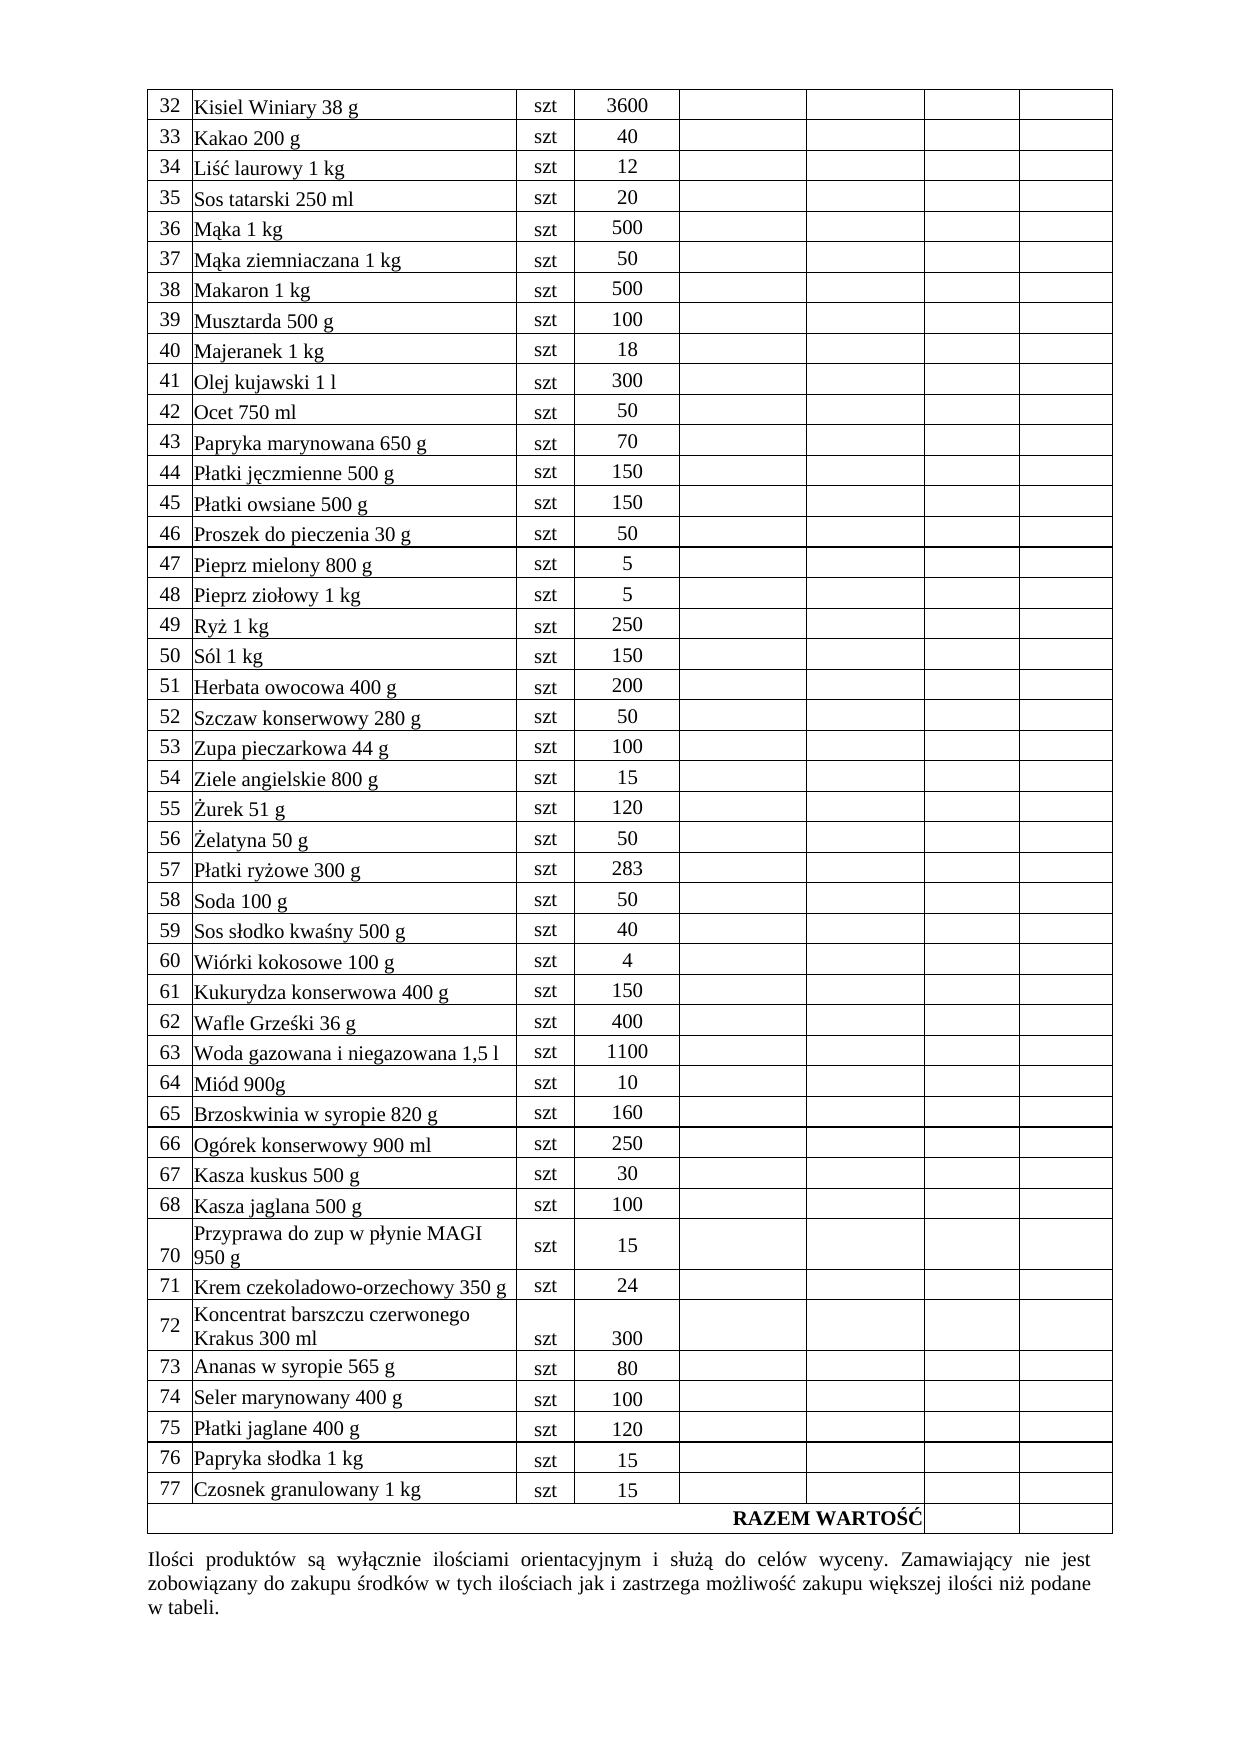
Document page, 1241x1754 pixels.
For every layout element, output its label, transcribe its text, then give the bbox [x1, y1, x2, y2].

table_cell Krem czekoladowo-orzechowy 350 g [193, 1270, 516, 1299]
table_cell 60 [148, 944, 192, 974]
table_cell 75 [148, 1412, 192, 1441]
table_cell Soda 100 g [193, 883, 516, 913]
table_cell [1020, 1158, 1112, 1187]
table_cell 50 [575, 822, 679, 852]
table_cell [1020, 639, 1112, 668]
table_cell 50 [148, 639, 192, 668]
table_cell [680, 731, 806, 760]
table_cell [680, 364, 806, 394]
table_cell [807, 334, 924, 363]
table_cell Kisiel Winiary 38 g [193, 90, 516, 119]
table_cell [807, 273, 924, 302]
table_cell Majeranek 1 kg [193, 334, 516, 363]
table_cell szt [517, 1128, 574, 1157]
table_cell szt [517, 395, 574, 424]
table_cell 15 [575, 1443, 679, 1472]
table_cell szt [517, 944, 574, 974]
table_cell [680, 548, 806, 577]
table_cell szt [517, 761, 574, 791]
table_cell [680, 578, 806, 607]
table_cell [807, 1158, 924, 1187]
table_cell [1020, 1473, 1112, 1502]
table_cell 500 [575, 212, 679, 241]
table_cell [925, 853, 1019, 882]
table_cell Pieprz ziołowy 1 kg [193, 578, 516, 607]
table_cell [807, 395, 924, 424]
table_cell [925, 1219, 1019, 1269]
table_cell [807, 1189, 924, 1218]
table_cell szt [517, 151, 574, 180]
table_cell Olej kujawski 1 l [193, 364, 516, 394]
table_cell 65 [148, 1097, 192, 1126]
table_cell 500 [575, 273, 679, 302]
table_cell Płatki jaglane 400 g [193, 1412, 516, 1441]
table_cell [925, 364, 1019, 394]
table_cell [1020, 303, 1112, 333]
table_cell [807, 883, 924, 913]
table_cell Mąka 1 kg [193, 212, 516, 241]
table_cell [680, 822, 806, 852]
table_cell [680, 1443, 806, 1472]
table_cell [680, 151, 806, 180]
table_cell [680, 639, 806, 668]
table_cell [925, 761, 1019, 791]
table_cell szt [517, 1351, 574, 1380]
table_cell Kakao 200 g [193, 120, 516, 150]
table_cell 30 [575, 1158, 679, 1187]
table_cell [1020, 425, 1112, 455]
table_cell [925, 456, 1019, 485]
table_cell [680, 1300, 806, 1350]
table_cell szt [517, 181, 574, 211]
table_cell 150 [575, 975, 679, 1004]
table_cell [680, 303, 806, 333]
table_cell 44 [148, 456, 192, 485]
table_cell szt [517, 1270, 574, 1299]
table_cell [925, 639, 1019, 668]
table_cell 74 [148, 1381, 192, 1411]
table_cell 61 [148, 975, 192, 1004]
table_cell [1020, 1097, 1112, 1126]
table_cell 33 [148, 120, 192, 150]
table_cell [1020, 578, 1112, 607]
table_cell [925, 731, 1019, 760]
table_cell [1020, 1036, 1112, 1065]
table_cell [925, 1189, 1019, 1218]
table_cell [807, 548, 924, 577]
table_cell [925, 700, 1019, 729]
table_cell [807, 944, 924, 974]
table_cell szt [517, 212, 574, 241]
table_cell Płatki jęczmienne 500 g [193, 456, 516, 485]
table_cell [1020, 1443, 1112, 1472]
table_cell [680, 486, 806, 516]
table_cell 40 [148, 334, 192, 363]
table_cell [925, 1473, 1019, 1502]
table_cell [1020, 761, 1112, 791]
table_cell Pieprz mielony 800 g [193, 548, 516, 577]
table_cell [807, 609, 924, 638]
table_cell Kasza kuskus 500 g [193, 1158, 516, 1187]
table_cell 76 [148, 1443, 192, 1472]
table_cell 150 [575, 486, 679, 516]
table_cell [680, 90, 806, 119]
table_cell [1020, 853, 1112, 882]
table_cell [1020, 1351, 1112, 1380]
table_cell [807, 700, 924, 729]
table_cell [807, 1270, 924, 1299]
table_cell [925, 1351, 1019, 1380]
table_cell szt [517, 731, 574, 760]
table_cell szt [517, 670, 574, 699]
table_cell [807, 1128, 924, 1157]
table_cell 51 [148, 670, 192, 699]
table_cell [1020, 395, 1112, 424]
table_cell szt [517, 1036, 574, 1065]
table_cell 42 [148, 395, 192, 424]
table_cell [925, 517, 1019, 546]
table_cell [680, 1005, 806, 1035]
table_cell 100 [575, 731, 679, 760]
table_cell [680, 1097, 806, 1126]
table_cell szt [517, 914, 574, 943]
table_cell [925, 822, 1019, 852]
table_cell [807, 242, 924, 272]
table_cell 37 [148, 242, 192, 272]
table_cell [807, 181, 924, 211]
table_cell [807, 212, 924, 241]
table_cell Woda gazowana i niegazowana 1,5 l [193, 1036, 516, 1065]
table_cell 24 [575, 1270, 679, 1299]
table_cell [925, 1066, 1019, 1096]
table_cell [680, 334, 806, 363]
table_cell 160 [575, 1097, 679, 1126]
table_cell [807, 853, 924, 882]
table_cell 300 [575, 364, 679, 394]
table_cell 41 [148, 364, 192, 394]
table_cell 50 [575, 883, 679, 913]
table_cell [807, 303, 924, 333]
table_cell 12 [575, 151, 679, 180]
table_cell [925, 548, 1019, 577]
table_cell 73 [148, 1351, 192, 1380]
table_cell Liść laurowy 1 kg [193, 151, 516, 180]
table_cell [807, 1412, 924, 1441]
table_cell 58 [148, 883, 192, 913]
table_cell Seler marynowany 400 g [193, 1381, 516, 1411]
table_cell [925, 792, 1019, 821]
table_cell [807, 975, 924, 1004]
table_cell Kasza jaglana 500 g [193, 1189, 516, 1218]
table_cell szt [517, 792, 574, 821]
table_cell 71 [148, 1270, 192, 1299]
table_cell 62 [148, 1005, 192, 1035]
table_cell 283 [575, 853, 679, 882]
table_cell [807, 914, 924, 943]
table_cell [680, 456, 806, 485]
table_cell [925, 578, 1019, 607]
table_cell [925, 1036, 1019, 1065]
table_cell 15 [575, 1219, 679, 1269]
table_cell [680, 1189, 806, 1218]
table_cell 50 [575, 395, 679, 424]
table_cell 100 [575, 1381, 679, 1411]
table_cell [1020, 212, 1112, 241]
table_cell [925, 425, 1019, 455]
table_cell 15 [575, 761, 679, 791]
table_cell Żurek 51 g [193, 792, 516, 821]
table_cell [680, 395, 806, 424]
table_cell [925, 670, 1019, 699]
table_cell [1020, 273, 1112, 302]
table_cell [680, 517, 806, 546]
table_cell Płatki ryżowe 300 g [193, 853, 516, 882]
table_cell [1020, 1300, 1112, 1350]
table_cell [807, 822, 924, 852]
table_cell [1020, 334, 1112, 363]
table_cell [1020, 1189, 1112, 1218]
table_cell Ogórek konserwowy 900 ml [193, 1128, 516, 1157]
table_cell 36 [148, 212, 192, 241]
table_cell szt [517, 273, 574, 302]
table_cell szt [517, 639, 574, 668]
table_cell Miód 900g [193, 1066, 516, 1096]
table_cell [1020, 517, 1112, 546]
table_cell [680, 181, 806, 211]
table_cell [925, 120, 1019, 150]
table_cell [1020, 456, 1112, 485]
table_cell 300 [575, 1300, 679, 1350]
table_cell 54 [148, 761, 192, 791]
table_cell 46 [148, 517, 192, 546]
table_cell [807, 1381, 924, 1411]
table_cell [925, 1381, 1019, 1411]
table_cell [680, 609, 806, 638]
table_cell [680, 975, 806, 1004]
table_cell [807, 761, 924, 791]
table_cell 72 [148, 1300, 192, 1350]
table_cell szt [517, 853, 574, 882]
table_cell 15 [575, 1473, 679, 1502]
table_cell [1020, 1066, 1112, 1096]
table_cell Sól 1 kg [193, 639, 516, 668]
table_cell RAZEM WARTOŚĆ [148, 1504, 924, 1533]
table_cell [1020, 90, 1112, 119]
table_cell [807, 517, 924, 546]
table_cell Szczaw konserwowy 280 g [193, 700, 516, 729]
table_cell szt [517, 609, 574, 638]
table_cell [1020, 883, 1112, 913]
table_cell szt [517, 425, 574, 455]
table_cell 59 [148, 914, 192, 943]
table_cell [925, 151, 1019, 180]
table_cell szt [517, 578, 574, 607]
table_cell [1020, 1270, 1112, 1299]
table_cell [925, 944, 1019, 974]
table_cell [1020, 731, 1112, 760]
table_cell [925, 609, 1019, 638]
table_cell 35 [148, 181, 192, 211]
table_cell 4 [575, 944, 679, 974]
table_cell 100 [575, 1189, 679, 1218]
table_cell Ziele angielskie 800 g [193, 761, 516, 791]
table_cell 150 [575, 456, 679, 485]
table_cell [680, 792, 806, 821]
table_cell [680, 853, 806, 882]
table_cell 250 [575, 1128, 679, 1157]
table_cell 80 [575, 1351, 679, 1380]
table_cell 50 [575, 700, 679, 729]
table_cell [807, 731, 924, 760]
table_cell 57 [148, 853, 192, 882]
table_cell [925, 486, 1019, 516]
table_cell [680, 1066, 806, 1096]
table_cell Płatki owsiane 500 g [193, 486, 516, 516]
table_cell [925, 1158, 1019, 1187]
table_cell Ocet 750 ml [193, 395, 516, 424]
table_cell [1020, 1128, 1112, 1157]
table_cell 1100 [575, 1036, 679, 1065]
table_cell szt [517, 334, 574, 363]
table_cell [1020, 486, 1112, 516]
table_cell [680, 425, 806, 455]
table_cell szt [517, 1189, 574, 1218]
table_cell [807, 1097, 924, 1126]
table_cell [680, 212, 806, 241]
table_cell szt [517, 303, 574, 333]
table_cell 64 [148, 1066, 192, 1096]
table_cell 150 [575, 639, 679, 668]
table_cell szt [517, 90, 574, 119]
table_cell [925, 1443, 1019, 1472]
table_cell [680, 1473, 806, 1502]
table_cell 66 [148, 1128, 192, 1157]
table_cell 55 [148, 792, 192, 821]
table_cell [1020, 700, 1112, 729]
table_cell [1020, 1504, 1112, 1533]
table_cell szt [517, 1443, 574, 1472]
table_cell [1020, 181, 1112, 211]
table_cell [680, 670, 806, 699]
table_cell [925, 1270, 1019, 1299]
table_cell szt [517, 548, 574, 577]
table_cell [925, 1412, 1019, 1441]
table_cell Brzoskwinia w syropie 820 g [193, 1097, 516, 1126]
table_cell 49 [148, 609, 192, 638]
table_cell [925, 242, 1019, 272]
table_cell [925, 975, 1019, 1004]
table_cell 3600 [575, 90, 679, 119]
table_cell 5 [575, 578, 679, 607]
table_cell [807, 120, 924, 150]
table_cell [680, 944, 806, 974]
table_cell szt [517, 364, 574, 394]
table_cell [680, 883, 806, 913]
table_cell [925, 1097, 1019, 1126]
table_cell [807, 1005, 924, 1035]
table_cell 50 [575, 517, 679, 546]
table_cell [1020, 670, 1112, 699]
table_cell [680, 1036, 806, 1065]
table_cell Proszek do pieczenia 30 g [193, 517, 516, 546]
table_cell szt [517, 700, 574, 729]
table_cell 52 [148, 700, 192, 729]
table_cell 40 [575, 914, 679, 943]
table_cell [925, 334, 1019, 363]
table_cell 50 [575, 242, 679, 272]
table_cell [1020, 609, 1112, 638]
table_cell [925, 914, 1019, 943]
table_cell [1020, 242, 1112, 272]
table_cell 43 [148, 425, 192, 455]
table_cell 48 [148, 578, 192, 607]
table_cell [680, 914, 806, 943]
table_cell 120 [575, 792, 679, 821]
table_cell [807, 425, 924, 455]
table_cell szt [517, 517, 574, 546]
table_cell [807, 578, 924, 607]
table_cell [925, 1504, 1019, 1533]
table_cell [1020, 1381, 1112, 1411]
table_cell [1020, 975, 1112, 1004]
table_cell szt [517, 1219, 574, 1269]
table_cell [925, 90, 1019, 119]
table_cell Herbata owocowa 400 g [193, 670, 516, 699]
table_cell [807, 1473, 924, 1502]
table_cell [925, 273, 1019, 302]
table_cell Wafle Grześki 36 g [193, 1005, 516, 1035]
table_cell 77 [148, 1473, 192, 1502]
table_cell szt [517, 1097, 574, 1126]
table_cell [807, 486, 924, 516]
table_cell [680, 700, 806, 729]
table_cell Czosnek granulowany 1 kg [193, 1473, 516, 1502]
table_cell 38 [148, 273, 192, 302]
table_cell szt [517, 822, 574, 852]
table_cell Żelatyna 50 g [193, 822, 516, 852]
table_cell [680, 120, 806, 150]
table_cell [925, 212, 1019, 241]
table_cell Musztarda 500 g [193, 303, 516, 333]
table_cell Kukurydza konserwowa 400 g [193, 975, 516, 1004]
table_cell szt [517, 456, 574, 485]
table_cell 120 [575, 1412, 679, 1441]
table_cell [1020, 548, 1112, 577]
table_cell [680, 1412, 806, 1441]
table_cell 18 [575, 334, 679, 363]
table_cell 100 [575, 303, 679, 333]
table_cell [1020, 792, 1112, 821]
table_cell 63 [148, 1036, 192, 1065]
table_cell [1020, 822, 1112, 852]
table_cell 70 [148, 1219, 192, 1269]
table_cell [1020, 944, 1112, 974]
table_cell [925, 395, 1019, 424]
table_cell [680, 1219, 806, 1269]
table_cell [1020, 120, 1112, 150]
table_cell [807, 1219, 924, 1269]
table_cell [1020, 1412, 1112, 1441]
table_cell Ananas w syropie 565 g [193, 1351, 516, 1380]
table_cell Ryż 1 kg [193, 609, 516, 638]
table_cell [1020, 1219, 1112, 1269]
table_cell szt [517, 975, 574, 1004]
table_cell Wiórki kokosowe 100 g [193, 944, 516, 974]
table_cell szt [517, 120, 574, 150]
table_cell [807, 456, 924, 485]
table_cell [680, 1128, 806, 1157]
table_cell [680, 1381, 806, 1411]
table_cell [680, 1158, 806, 1187]
text Ilości produktów są wyłącznie ilościami orientacyjnym i służą do celów wyceny. Zamawiający nie jest zobowiązany do zakupu środków w tych ilościach jak i zastrzega możliwość zakupu większej ilości niż podane w tabeli. [148, 1547, 1093, 1619]
table_cell szt [517, 1473, 574, 1502]
table_cell [680, 273, 806, 302]
table_cell [925, 1128, 1019, 1157]
table_cell Papryka marynowana 650 g [193, 425, 516, 455]
table_cell szt [517, 883, 574, 913]
table_cell 70 [575, 425, 679, 455]
table_cell [807, 151, 924, 180]
table_cell 32 [148, 90, 192, 119]
table_cell [925, 1300, 1019, 1350]
table_cell 400 [575, 1005, 679, 1035]
table_cell Zupa pieczarkowa 44 g [193, 731, 516, 760]
table_cell szt [517, 1412, 574, 1441]
table_cell [807, 1036, 924, 1065]
table_cell szt [517, 1300, 574, 1350]
table_cell Przyprawa do zup w płynie MAGI 950 g [193, 1219, 516, 1269]
table_cell szt [517, 1066, 574, 1096]
table_cell 45 [148, 486, 192, 516]
table_cell [925, 1005, 1019, 1035]
table_cell [807, 1351, 924, 1380]
table_cell szt [517, 486, 574, 516]
table_cell [807, 670, 924, 699]
table_cell 200 [575, 670, 679, 699]
table_cell Makaron 1 kg [193, 273, 516, 302]
table_cell Koncentrat barszczu czerwonego Krakus 300 ml [193, 1300, 516, 1350]
table_cell Sos słodko kwaśny 500 g [193, 914, 516, 943]
table_cell 56 [148, 822, 192, 852]
table_cell 68 [148, 1189, 192, 1218]
table_cell 250 [575, 609, 679, 638]
table_cell szt [517, 1005, 574, 1035]
table_cell [925, 181, 1019, 211]
table_cell szt [517, 242, 574, 272]
table_cell [807, 1443, 924, 1472]
table_cell 5 [575, 548, 679, 577]
table_cell [680, 1351, 806, 1380]
table_cell [807, 792, 924, 821]
table_cell 34 [148, 151, 192, 180]
table_cell szt [517, 1158, 574, 1187]
table_cell Mąka ziemniaczana 1 kg [193, 242, 516, 272]
table_cell Sos tatarski 250 ml [193, 181, 516, 211]
table_cell [925, 303, 1019, 333]
table_cell Papryka słodka 1 kg [193, 1443, 516, 1472]
table_cell szt [517, 1381, 574, 1411]
table_cell [1020, 914, 1112, 943]
table_cell 20 [575, 181, 679, 211]
table_cell [807, 1300, 924, 1350]
table_cell [807, 639, 924, 668]
table_cell 67 [148, 1158, 192, 1187]
table_cell 10 [575, 1066, 679, 1096]
table_cell [807, 90, 924, 119]
table_cell [1020, 1005, 1112, 1035]
table_cell 47 [148, 548, 192, 577]
table_cell 40 [575, 120, 679, 150]
table_cell [807, 364, 924, 394]
table_cell [680, 761, 806, 791]
table_cell 39 [148, 303, 192, 333]
table_cell [925, 883, 1019, 913]
table_cell [1020, 364, 1112, 394]
table_cell [1020, 151, 1112, 180]
table_cell [680, 1270, 806, 1299]
table_cell [807, 1066, 924, 1096]
table_cell 53 [148, 731, 192, 760]
table_cell [680, 242, 806, 272]
